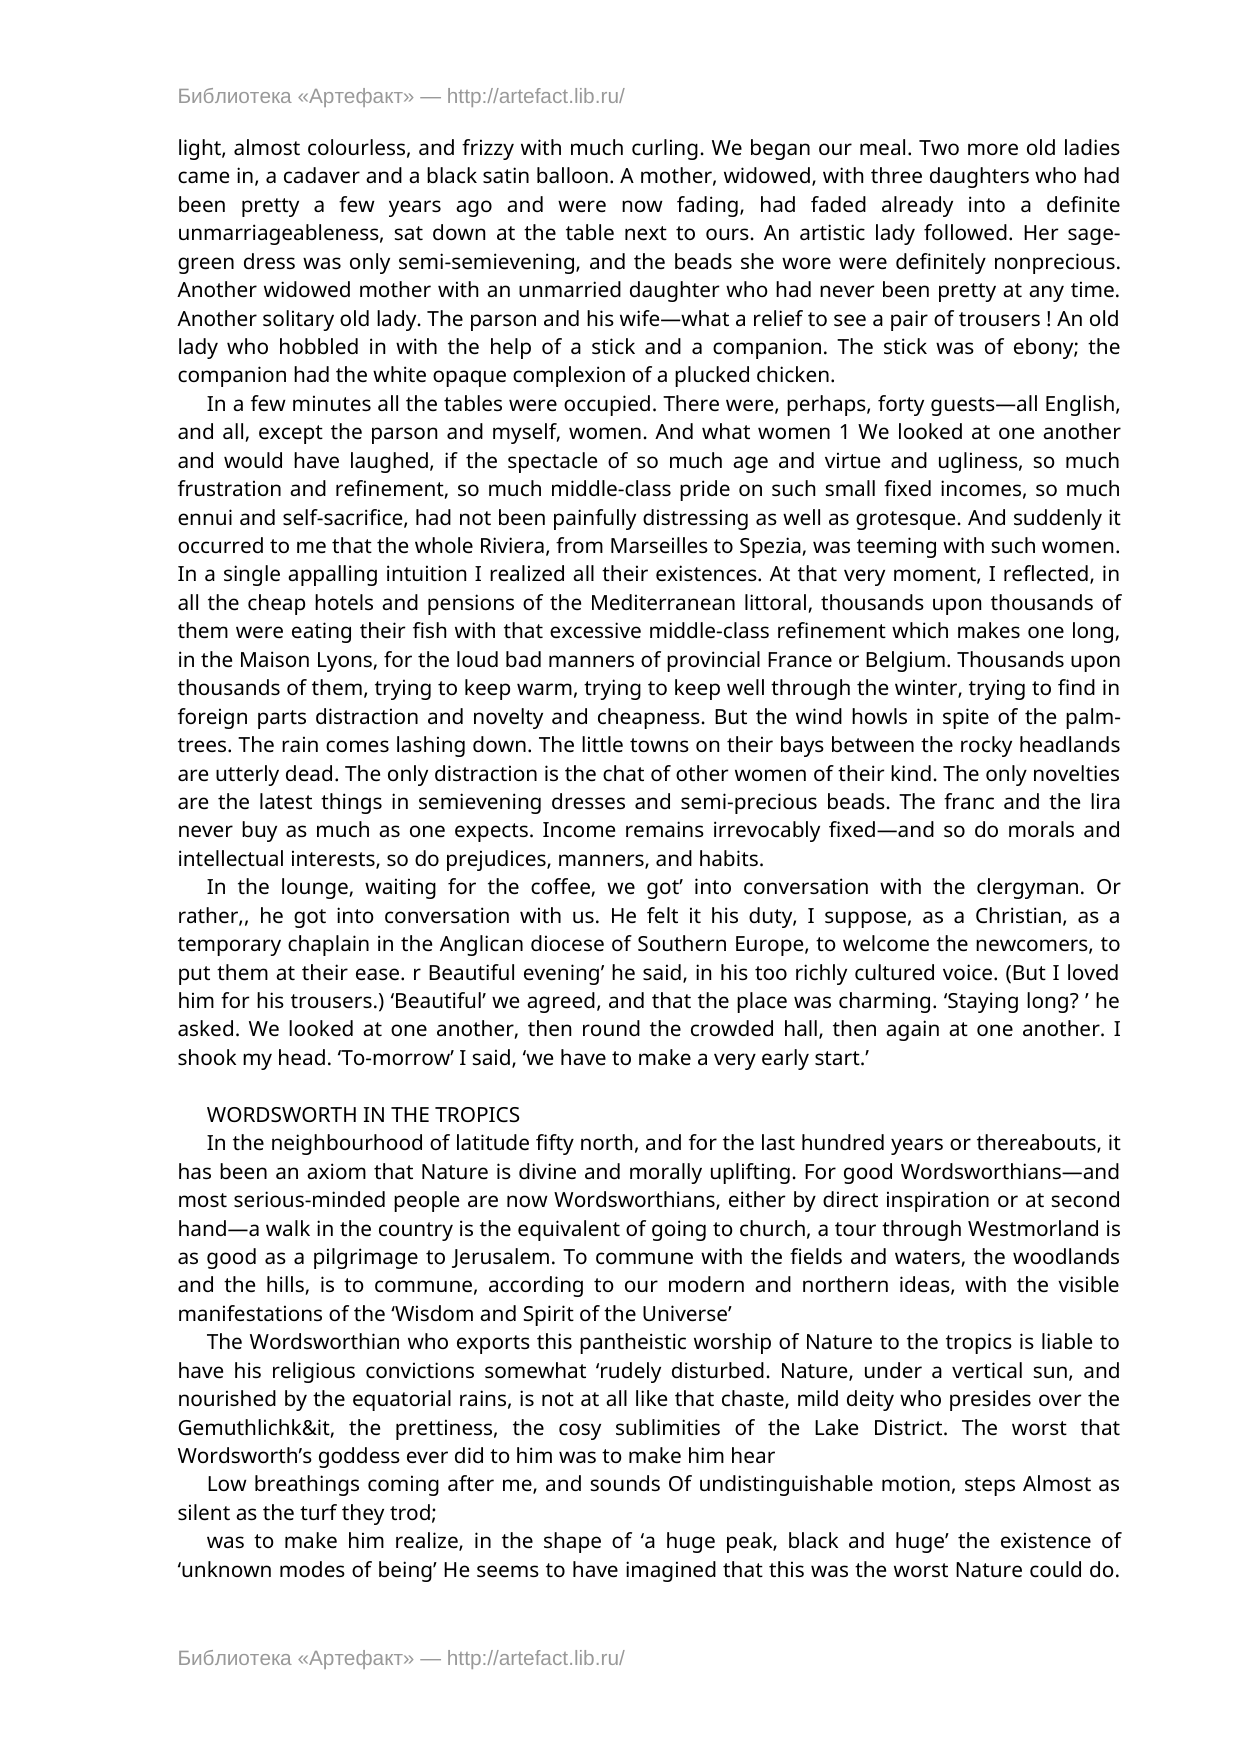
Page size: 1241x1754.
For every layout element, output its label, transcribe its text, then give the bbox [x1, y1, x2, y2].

text Low breathings coming after me, and sounds Of undistinguishable motion, steps Almost as silent as the turf they trod; [177, 1469, 1122, 1526]
text The Wordsworthian who exports this pantheistic worship of Nature to the tropics is liable to have his religious convictions somewhat ‘rudely disturbed. Nature, under a vertical sun, and nourished by the equatorial rains, is not at all like that chaste, mild deity who presides over the Gemuthlichk&it, the prettiness, the cosy sublimities of the Lake District. The worst that Wordsworth’s goddess ever did to him was to make him hear [177, 1327, 1122, 1469]
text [177, 133, 1122, 389]
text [177, 1526, 1122, 1583]
text In a few minutes all the tables were occupied. There were, perhaps, forty guests—all English, and all, except the parson and myself, women. And what women 1 We looked at one another and would have laughed, if the spectacle of so much age and virtue and ugliness, so much frustration and refinement, so much middle-class pride on such small fixed incomes, so much ennui and self-sacrifice, had not been painfully distressing as well as grotesque. And suddenly it occurred to me that the whole Riviera, from Marseilles to Spezia, was teeming with such women. In a single appalling intuition I realized all their existences. At that very moment, I reflected, in all the cheap hotels and pensions of the Mediterranean littoral, thousands upon thousands of them were eating their fish with that excessive middle-class refinement which makes one long, in the Maison Lyons, for the loud bad manners of provincial France or Belgium. Thousands upon thousands of them, trying to keep warm, trying to keep well through the winter, trying to find in foreign parts distraction and novelty and cheapness. But the wind howls in spite of the palm-trees. The rain comes lashing down. The little towns on their bays between the rocky headlands are utterly dead. The only distraction is the chat of other women of their kind. The only novelties are the latest things in semievening dresses and semi-precious beads. The franc and the lira never buy as much as one expects. Income remains irrevocably fixed—and so do morals and intellectual interests, so do prejudices, manners, and habits. [177, 389, 1122, 872]
text In the lounge, waiting for the coffee, we got’ into conversation with the clergyman. Or rather,, he got into conversation with us. He felt it his duty, I suppose, as a Christian, as a temporary chaplain in the Anglican diocese of Southern Europe, to welcome the newcomers, to put them at their ease. r Beautiful evening’ he said, in his too richly cultured voice. (But I loved him for his trousers.) ‘Beautiful’ we agreed, and that the place was charming. ‘Staying long? ’ he asked. We looked at one another, then round the crowded hall, then again at one another. I shook my head. ‘To-morrow’ I said, ‘we have to make a very early start.’ [177, 872, 1122, 1071]
subtitle WORDSWORTH IN THE TROPICS [177, 1100, 1122, 1128]
text In the neighbourhood of latitude fifty north, and for the last hundred years or thereabouts, it has been an axiom that Nature is divine and morally uplifting. For good Wordsworthians—and most serious-minded people are now Wordsworthians, either by direct inspiration or at second hand—a walk in the country is the equivalent of going to church, a tour through Westmorland is as good as a pilgrimage to Jerusalem. To commune with the fields and waters, the woodlands and the hills, is to commune, according to our modern and northern ideas, with the visible manifestations of the ‘Wisdom and Spirit of the Universe’ [177, 1128, 1122, 1327]
